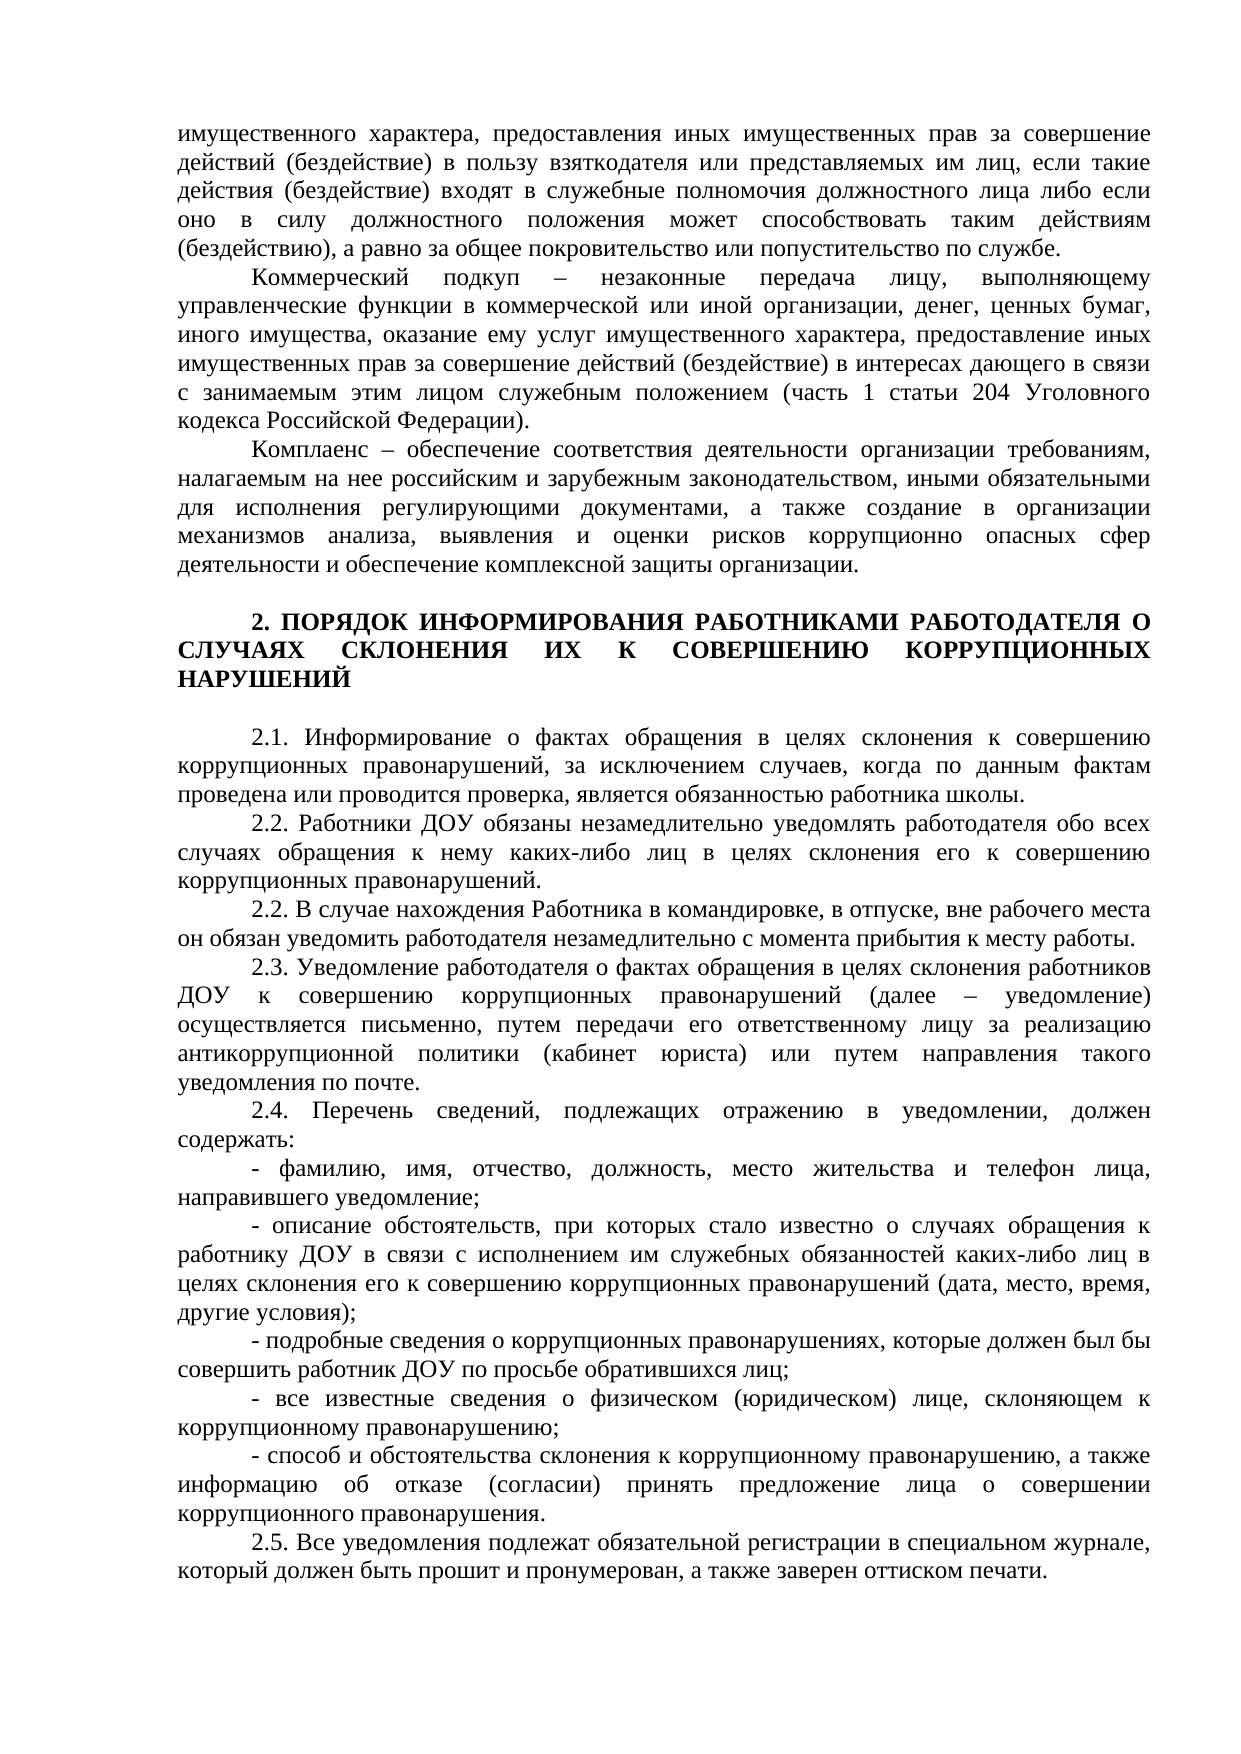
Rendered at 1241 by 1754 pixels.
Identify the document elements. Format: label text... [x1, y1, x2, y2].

text 2.3. Уведомление работодателя о фактах обращения в целях склонения работников ДОУ к совершению коррупционных правонарушений (далее – уведомление) осуществляется письменно, путем передачи его ответственному лицу за реализацию антикоррупционной политики (кабинет юриста) или путем направления такого уведомления по почте. [177, 952, 1152, 1096]
text - все известные сведения о физическом (юридическом) лице, склоняющем к коррупционному правонарушению; [177, 1383, 1152, 1441]
text 2.2. В случае нахождения Работника в командировке, в отпуске, вне рабочего места он обязан уведомить работодателя незамедлительно с момента прибытия к месту работы. [177, 894, 1152, 952]
text - способ и обстоятельства склонения к коррупционному правонарушению, а также информацию об отказе (согласии) принять предложение лица о совершении коррупционного правонарушения. [177, 1441, 1152, 1527]
text - описание обстоятельств, при которых стало известно о случаях обращения к работнику ДОУ в связи с исполнением им служебных обязанностей каких-либо лиц в целях склонения его к совершению коррупционных правонарушений (дата, место, время, другие условия); [177, 1211, 1152, 1326]
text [177, 118, 1152, 262]
text - подробные сведения о коррупционных правонарушениях, которые должен был бы совершить работник ДОУ по просьбе обратившихся лиц; [177, 1326, 1152, 1383]
text Комплаенс – обеспечение соответствия деятельности организации требованиям, налагаемым на нее российским и зарубежным законодательством, иными обязательными для исполнения регулирующими документами, а также создание в организации механизмов анализа, выявления и оценки рисков коррупционно опасных сфер деятельности и обеспечение комплексной защиты организации. [177, 434, 1152, 578]
text 2.1. Информирование о фактах обращения в целях склонения к совершению коррупционных правонарушений, за исключением случаев, когда по данным фактам проведена или проводится проверка, является обязанностью работника школы. [177, 722, 1152, 808]
text 2.4. Перечень сведений, подлежащих отражению в уведомлении, должен содержать: [177, 1096, 1152, 1153]
text 2. ПОРЯДОК ИНФОРМИРОВАНИЯ РАБОТНИКАМИ РАБОТОДАТЕЛЯ О СЛУЧАЯХ СКЛОНЕНИЯ ИХ К СОВЕРШЕНИЮ КОРРУПЦИОННЫХ НАРУШЕНИЙ [177, 607, 1152, 693]
text 2.2. Работники ДОУ обязаны незамедлительно уведомлять работодателя обо всех случаях обращения к нему каких-либо лиц в целях склонения его к совершению коррупционных правонарушений. [177, 808, 1152, 894]
text - фамилию, имя, отчество, должность, место жительства и телефон лица, направившего уведомление; [177, 1153, 1152, 1211]
text Коммерческий подкуп – незаконные передача лицу, выполняющему управленческие функции в коммерческой или иной организации, денег, ценных бумаг, иного имущества, оказание ему услуг имущественного характера, предоставление иных имущественных прав за совершение действий (бездействие) в интересах дающего в связи с занимаемым этим лицом служебным положением (часть 1 статьи 204 Уголовного кодекса Российской Федерации). [177, 262, 1152, 434]
text 2.5. Все уведомления подлежат обязательной регистрации в специальном журнале, который должен быть прошит и пронумерован, а также заверен оттиском печати. [177, 1527, 1152, 1584]
